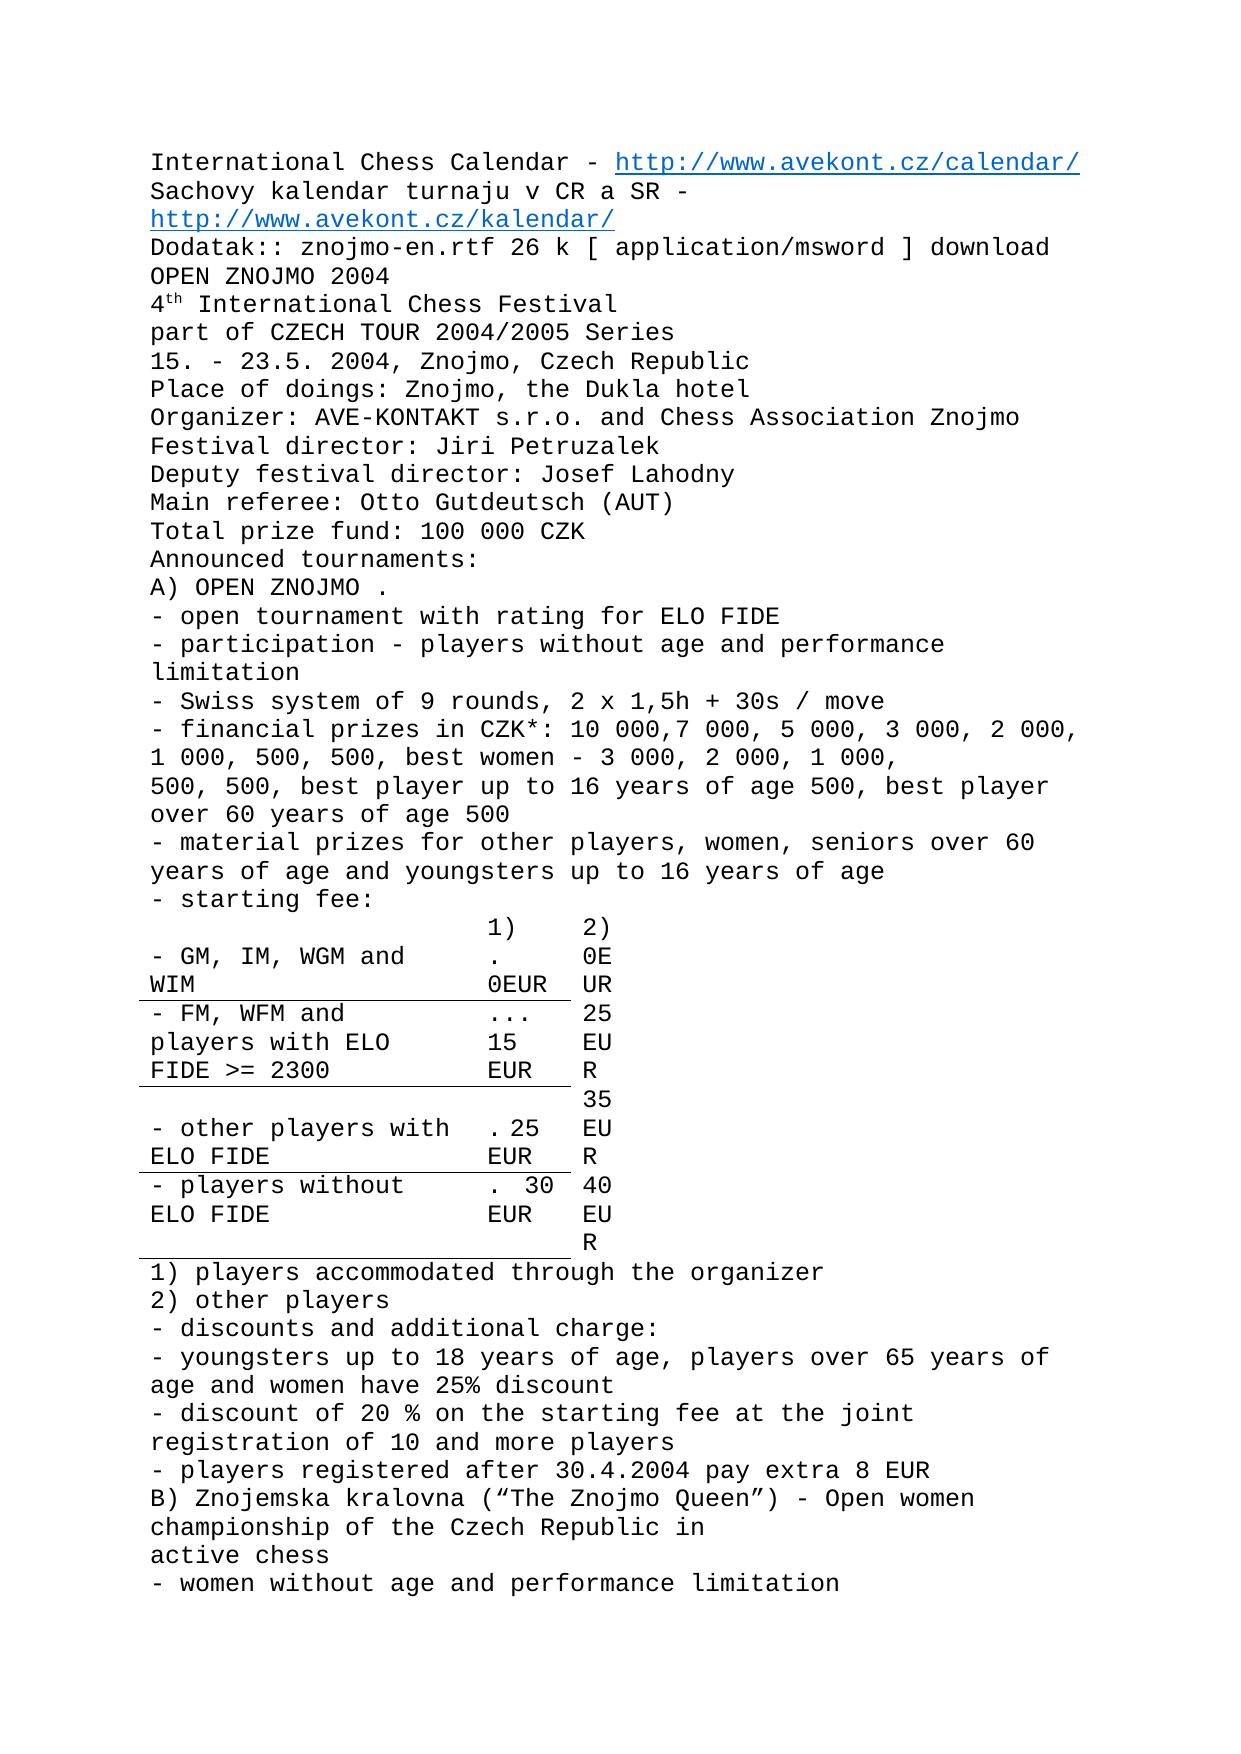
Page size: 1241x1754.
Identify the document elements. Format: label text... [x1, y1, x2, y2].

text - material prizes for other players, women, seniors over 60 years of age and youngsters up to 16 years of age [150, 830, 1090, 887]
text Announced tournaments: [150, 547, 1090, 575]
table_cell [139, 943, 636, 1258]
text - discounts and additional charge: [150, 1316, 1090, 1344]
text Place of doings: Znojmo, the Dukla hotel [150, 377, 1090, 405]
text - starting fee: [150, 887, 1090, 915]
text - financial prizes in CZK*: 10 000,7 000, 5 000, 3 000, 2 000, 1 000, 500, 500, best women - 3 000, 2 000, 1 000, 500, 500, best player up to 16 years of age 500, best player over 60 years of age 500 [150, 717, 1090, 830]
text - youngsters up to 18 years of age, players over 65 years of age and women have 25% discount [150, 1344, 1090, 1401]
text OPEN ZNOJMO 2004 4th International Chess Festival part of CZECH TOUR 2004/2005 Series 15. - 23.5. 2004, Znojmo, Czech Republic [150, 263, 1090, 377]
text - players registered after 30.4.2004 pay extra 8 EUR [150, 1457, 1090, 1486]
text - Swiss system of 9 rounds, 2 x 1,5h + 30s / move [150, 688, 1090, 717]
text Sachovy kalendar turnaju v CR a SR - http://www.avekont.cz/kalendar/ [150, 178, 1090, 235]
text - open tournament with rating for ELO FIDE [150, 603, 1090, 632]
text B) Znojemska kralovna (“The Znojmo Queen”) - Open women championship of the Czech Republic in active chess [150, 1486, 1090, 1571]
text 2) other players [150, 1287, 1090, 1316]
text A) OPEN ZNOJMO . [150, 575, 1090, 603]
text International Chess Calendar - http://www.avekont.cz/calendar/ [150, 150, 1090, 178]
text Dodatak:: znojmo-en.rtf 26 k [ application/msword ] download [150, 235, 1090, 263]
text - participation - players without age and performance limitation [150, 632, 1090, 688]
text - discount of 20 % on the starting fee at the joint registration of 10 and more players [150, 1401, 1090, 1457]
text 1) players accommodated through the organizer [150, 1259, 1090, 1287]
text Total prize fund: 100 000 CZK [150, 518, 1090, 547]
text - women without age and performance limitation [150, 1571, 1090, 1599]
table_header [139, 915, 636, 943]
text Organizer: AVE-KONTAKT s.r.o. and Chess Association Znojmo Festival director: Jiri Petruzalek Deputy festival director: Josef Lahodny Main referee: Otto Gutdeutsch (AUT) [150, 405, 1090, 518]
